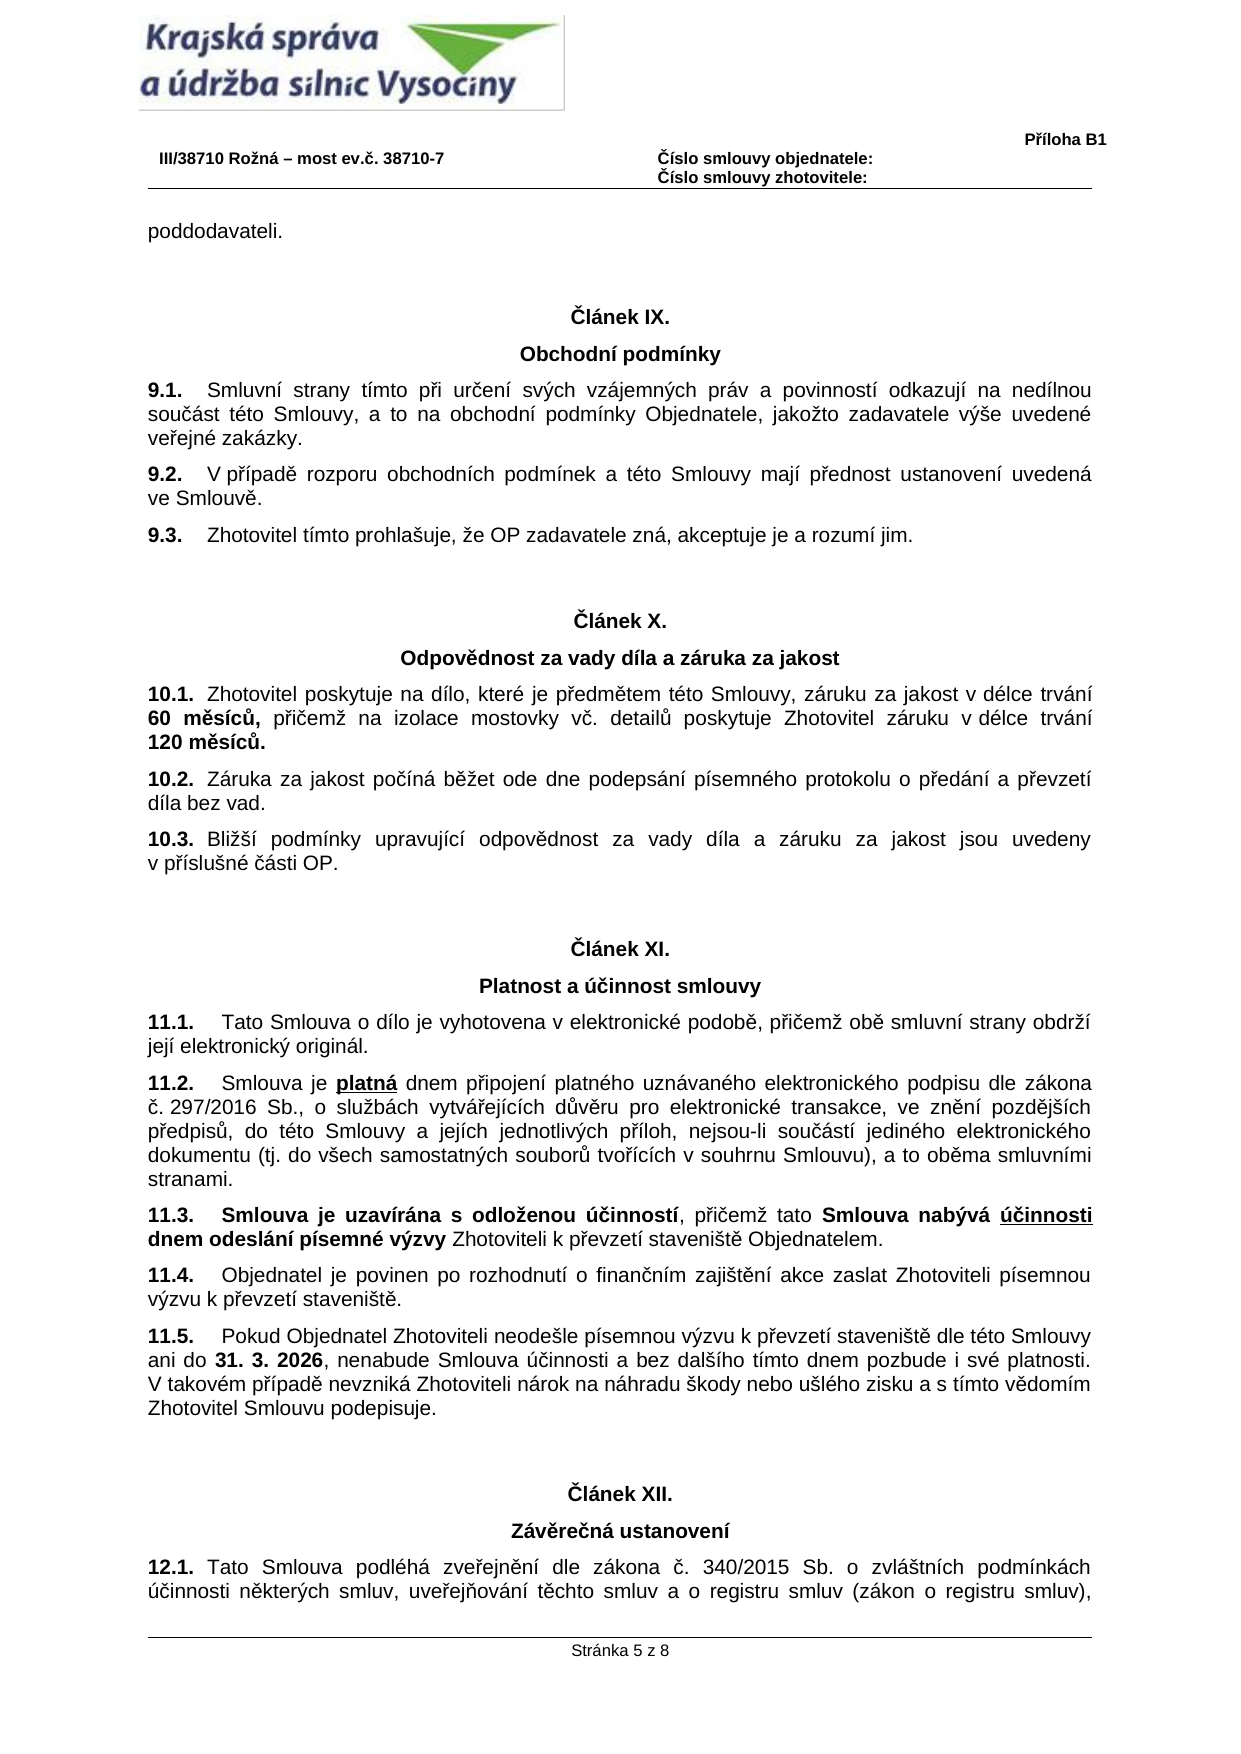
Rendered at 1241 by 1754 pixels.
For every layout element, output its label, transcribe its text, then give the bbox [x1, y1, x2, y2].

list Tato Smlouva o dílo je vyhotovena v elektronické podobě, přičemž obě smluvní strany obdrží její elektronický originál. [148, 1010, 1092, 1058]
list Záruka za jakost počíná běžet ode dne podepsání písemného protokolu o předání a převzetí díla bez vad. [148, 766, 1092, 814]
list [148, 218, 1092, 242]
text Článek XI. [148, 937, 1092, 961]
list Pokud Objednatel Zhotoviteli neodešle písemnou výzvu k převzetí staveniště dle této Smlouvy ani do 31. 3. 2026, nenabude Smlouva účinnosti a bez dalšího tímto dnem pozbude i své platnosti. V takovém případě nevzniká Zhotoviteli nárok na náhradu škody nebo ušlého zisku a s tímto vědomím Zhotovitel Smlouvu podepisuje. [148, 1324, 1092, 1419]
picture [138, 15, 566, 112]
list Smluvní strany tímto při určení svých vzájemných práv a povinností odkazují na nedílnou součást této Smlouvy, a to na obchodní podmínky Objednatele, jakožto zadavatele výše uvedené veřejné zakázky. [148, 378, 1092, 450]
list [148, 1555, 1092, 1603]
list V případě rozporu obchodních podmínek a této Smlouvy mají přednost ustanovení uvedená ve Smlouvě. [148, 462, 1092, 510]
list Objednatel je povinen po rozhodnutí o finančním zajištění akce zaslat Zhotoviteli písemnou výzvu k převzetí staveniště. [148, 1263, 1092, 1311]
text Článek XII. [148, 1482, 1092, 1506]
subtitle Obchodní podmínky [148, 341, 1092, 365]
list Zhotovitel tímto prohlašuje, že OP zadavatele zná, akceptuje je a rozumí jim. [148, 523, 1092, 547]
list Zhotovitel poskytuje na dílo, které je předmětem této Smlouvy, záruku za jakost v délce trvání 60 měsíců, přičemž na izolace mostovky vč. detailů poskytuje Zhotovitel záruku v délce trvání 120 měsíců. [148, 682, 1092, 754]
list Smlouva je platná dnem připojení platného uznávaného elektronického podpisu dle zákona č. 297/2016 Sb., o službách vytvářejících důvěru pro elektronické transakce, ve znění pozdějších předpisů, do této Smlouvy a jejích jednotlivých příloh, nejsou-li součástí jediného elektronického dokumentu (tj. do všech samostatných souborů tvořících v souhrnu Smlouvu), a to oběma smluvními stranami. [148, 1071, 1092, 1190]
list Smlouva je uzavírána s odloženou účinností, přičemž tato Smlouva nabývá účinnosti dnem odeslání písemné výzvy Zhotoviteli k převzetí staveniště Objednatelem. [148, 1203, 1092, 1251]
subtitle Odpovědnost za vady díla a záruka za jakost [148, 646, 1092, 669]
subtitle Článek IX. [148, 305, 1092, 329]
subtitle Platnost a účinnost smlouvy [148, 974, 1092, 998]
text Článek X. [148, 609, 1092, 633]
subtitle Závěrečná ustanovení [148, 1518, 1092, 1542]
list Bližší podmínky upravující odpovědnost za vady díla a záruku za jakost jsou uvedeny v příslušné části OP. [148, 827, 1092, 875]
